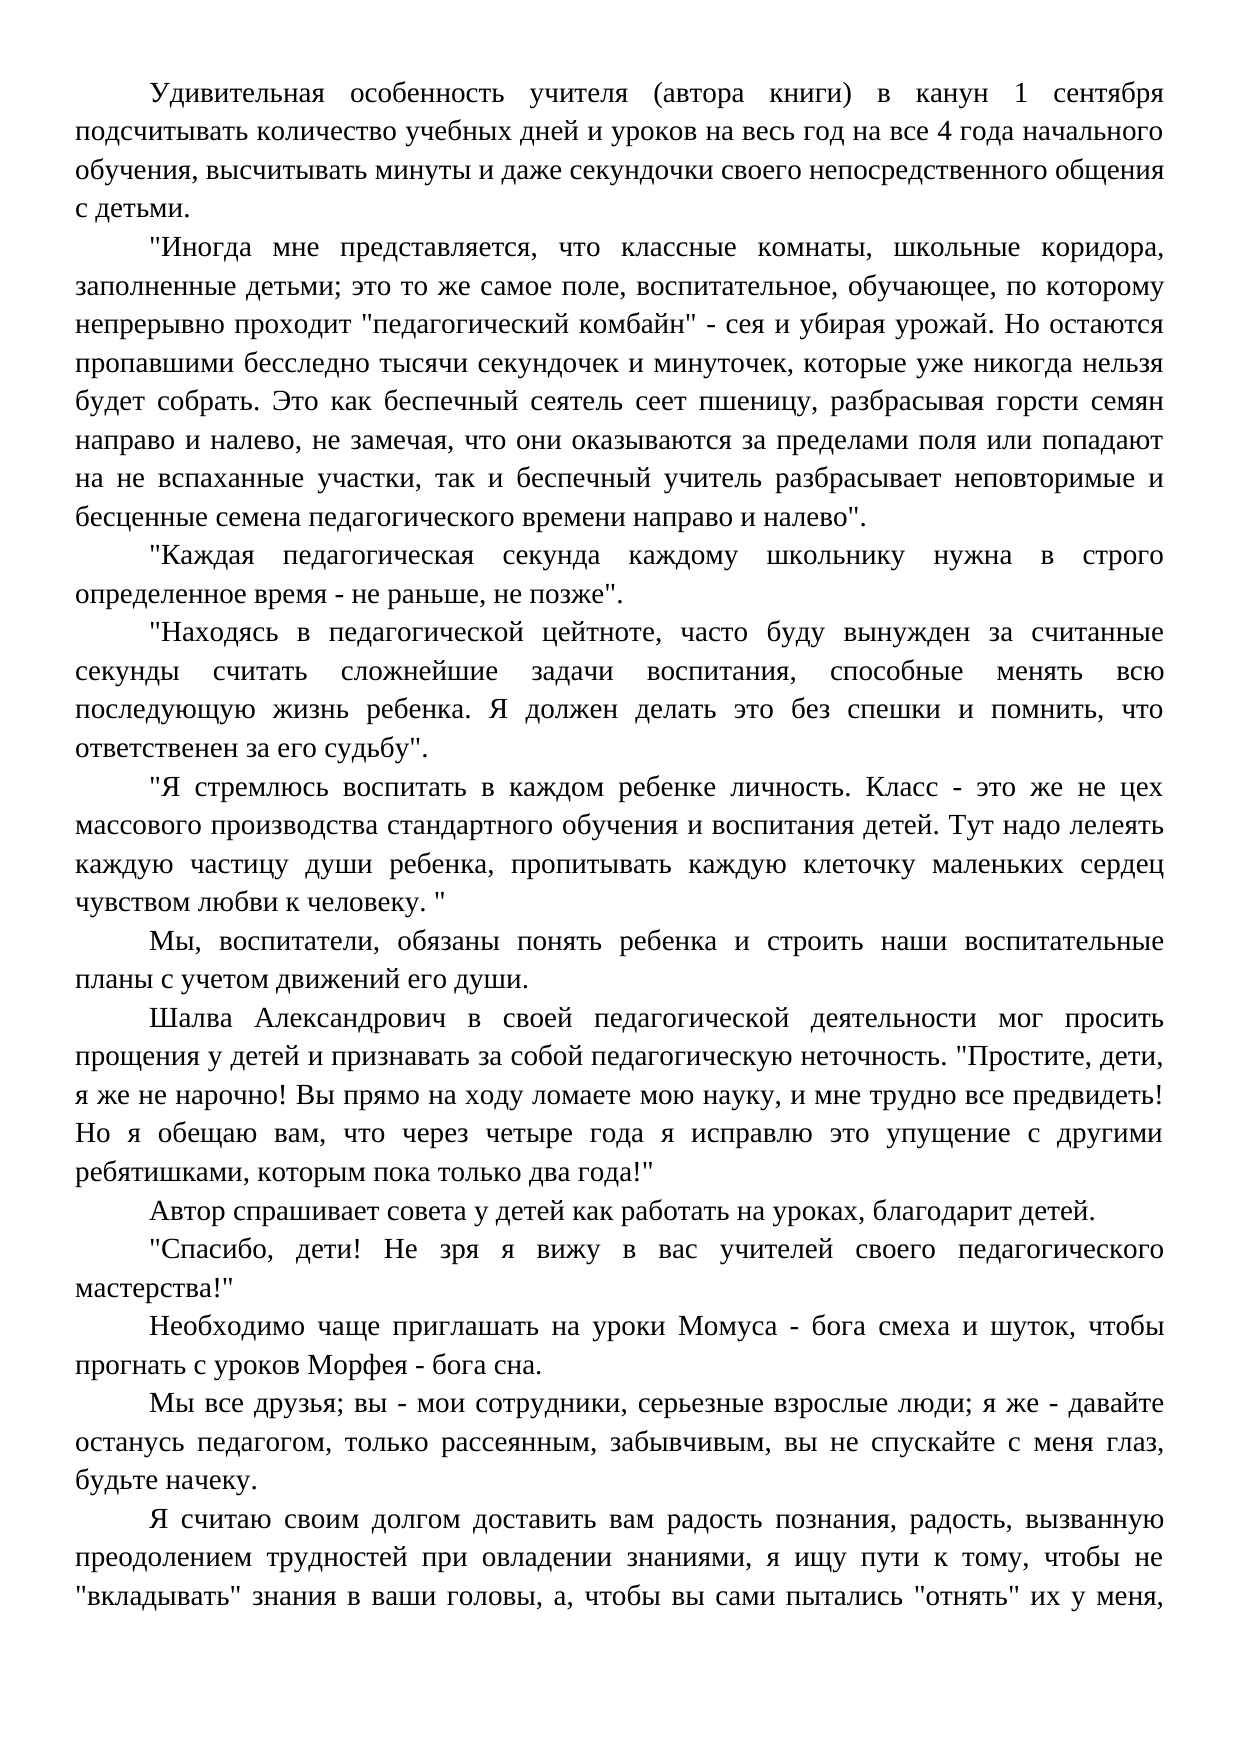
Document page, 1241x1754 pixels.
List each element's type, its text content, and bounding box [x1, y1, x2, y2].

text Необходимо чаще приглашать на уроки Момуса - бога смеха и шуток, чтобы прогнать с уроков Морфея - бога сна. [75, 1308, 1165, 1380]
text Удивительная особенность учителя (автора книги) в канун 1 сентября подсчитывать количество учебных дней и уроков на весь год на все 4 года начального обучения, высчитывать минуты и даже секундочки своего непосредственного общения с детьми. [75, 75, 1165, 224]
text "Спасибо, дети! Не зря я вижу в вас учителей своего педагогического мастерства!" [75, 1231, 1165, 1303]
text "Иногда мне представляется, что классные комнаты, школьные коридора, заполненные детьми; это то же самое поле, воспитательное, обучающее, по которому непрерывно проходит "педагогический комбайн" - сея и убирая урожай. Но остаются пропавшими бесследно тысячи секундочек и минуточек, которые уже никогда нельзя будет собрать. Это как беспечный сеятель сеет пшеницу, разбрасывая горсти семян направо и налево, не замечая, что они оказываются за пределами поля или попадают на не вспаханные участки, так и беспечный учитель разбрасывает неповторимые и бесценные семена педагогического времени направо и налево". [75, 229, 1165, 532]
text "Я стремлюсь воспитать в каждом ребенке личность. Класс - это же не цех массового производства стандартного обучения и воспитания детей. Тут надо лелеять каждую частицу души ребенка, пропитывать каждую клеточку маленьких сердец чувством любви к человеку. " [75, 769, 1165, 918]
text Шалва Александрович в своей педагогической деятельности мог просить прощения у детей и признавать за собой педагогическую неточность. "Простите, дети, я же не нарочно! Вы прямо на ходу ломаете мою науку, и мне трудно все предвидеть! Но я обещаю вам, что через четыре года я исправлю это упущение с другими ребятишками, которым пока только два года!" [75, 1000, 1165, 1188]
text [75, 1501, 1165, 1612]
text "Каждая педагогическая секунда каждому школьнику нужна в строго определенное время - не раньше, не позже". [75, 537, 1165, 609]
text Автор спрашивает совета у детей как работать на уроках, благодарит детей. [75, 1193, 1165, 1226]
text "Находясь в педагогической цейтноте, часто буду вынужден за считанные секунды считать сложнейшие задачи воспитания, способные менять всю последующую жизнь ребенка. Я должен делать это без спешки и помнить, что ответственен за его судьбу". [75, 614, 1165, 764]
text Мы все друзья; вы - мои сотрудники, серьезные взрослые люди; я же - давайте останусь педагогом, только рассеянным, забывчивым, вы не спускайте с меня глаз, будьте начеку. [75, 1385, 1165, 1496]
text Мы, воспитатели, обязаны понять ребенка и строить наши воспитательные планы с учетом движений его души. [75, 923, 1165, 995]
